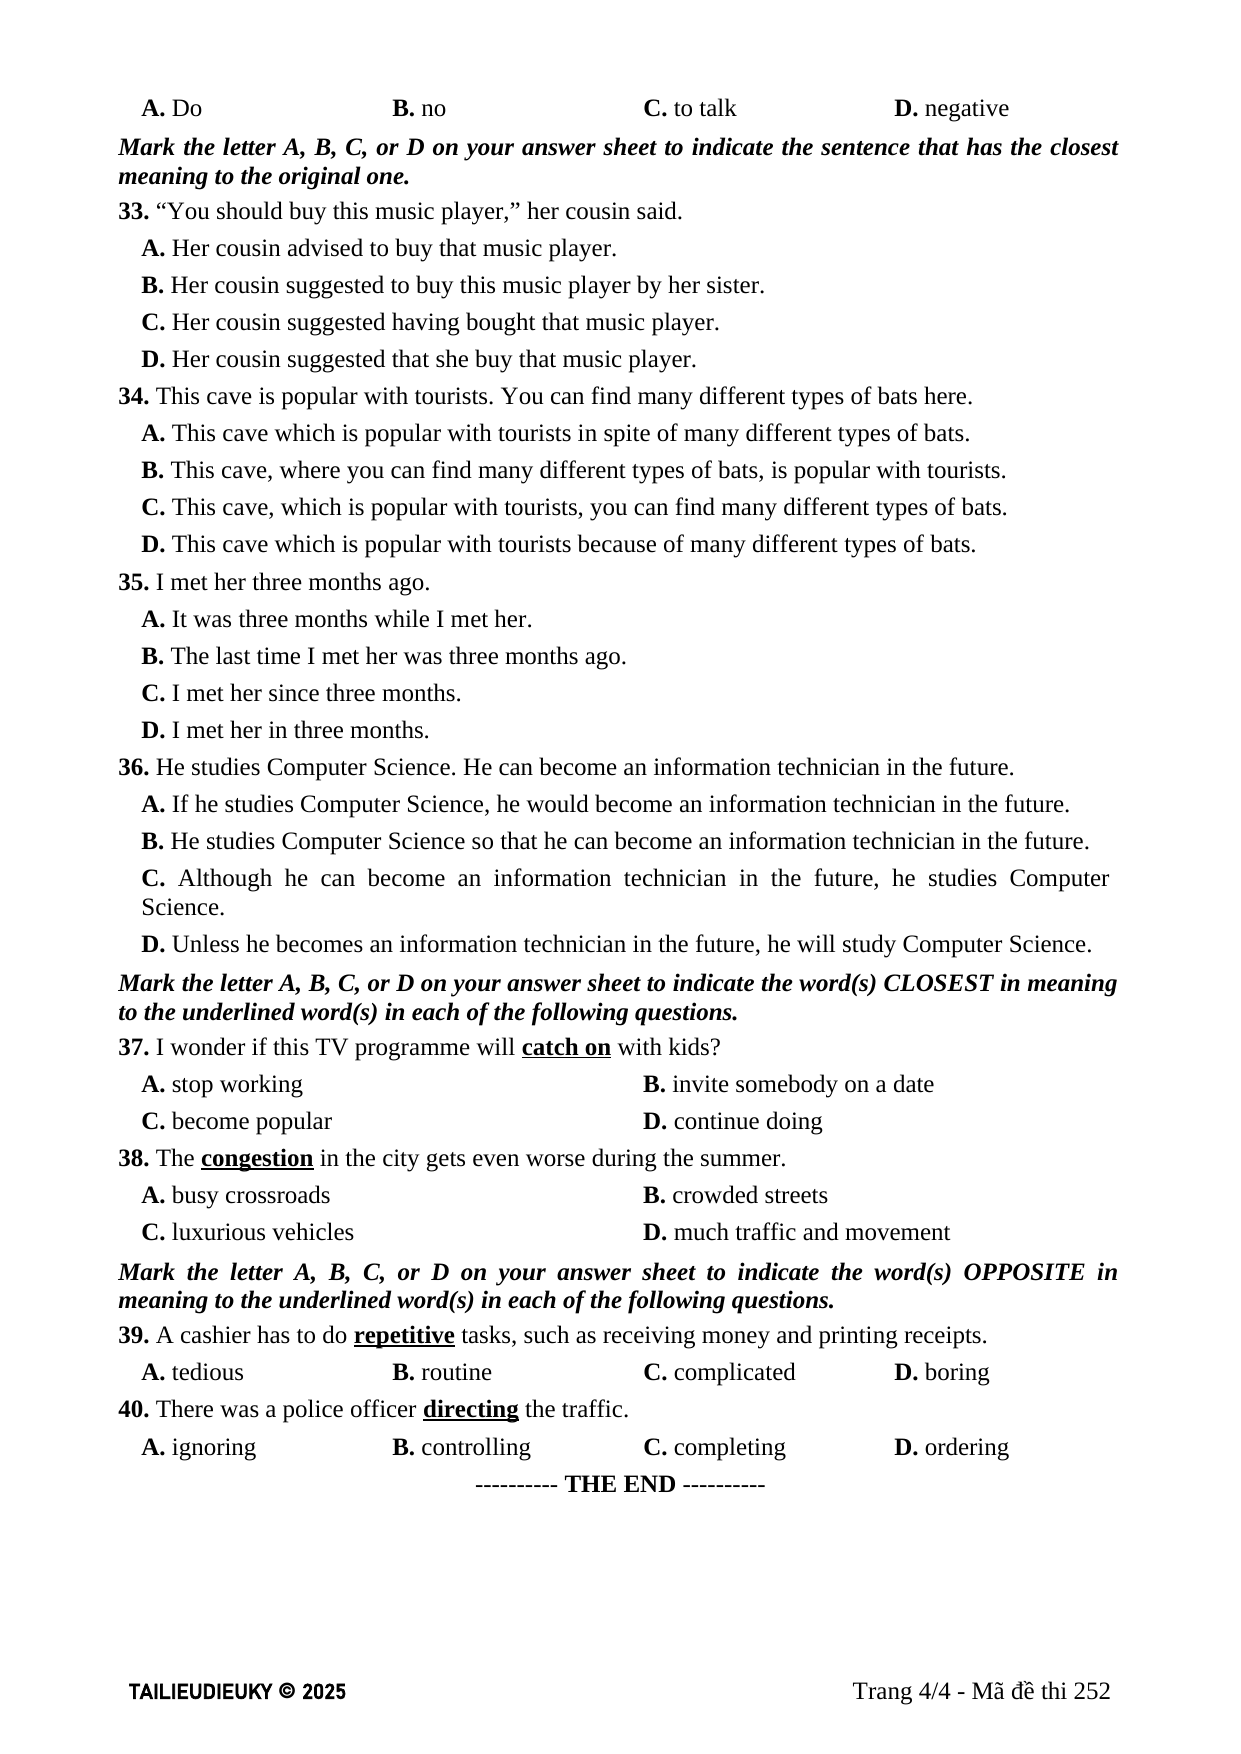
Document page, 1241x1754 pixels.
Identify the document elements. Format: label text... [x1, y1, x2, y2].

table_cell D. Unless he becomes an information technician in the future, he will study Computer Science. [118, 925, 1122, 962]
table_cell C. Her cousin suggested having bought that music player. [118, 303, 1122, 340]
table_cell D. I met her in three months. [118, 711, 1122, 748]
table_header C. to talk [620, 89, 871, 126]
text 33. “You should buy this music player,” her cousin said. [118, 196, 1122, 224]
table_header A. ignoring [118, 1428, 369, 1464]
table_header A. If he studies Computer Science, he would become an information technician in the future. [118, 785, 1122, 822]
table_header A. tedious [118, 1353, 369, 1390]
table_header C. complicated [620, 1353, 871, 1390]
table_header A. busy crossroads [118, 1176, 620, 1213]
table_cell B. This cave, where you can find many different types of bats, is popular with tourists. [118, 451, 1122, 488]
table_cell C. This cave, which is popular with tourists, you can find many different types of bats. [118, 488, 1122, 525]
text 37. I wonder if this TV programme will catch on with kids? [118, 1032, 1122, 1061]
table_header C. completing [620, 1428, 871, 1464]
table_header D. negative [871, 89, 1122, 126]
table_cell D. continue doing [620, 1102, 1122, 1139]
table_cell C. Although he can become an information technician in the future, he studies Computer Science. [118, 859, 1122, 925]
table_cell C. I met her since three months. [118, 674, 1122, 711]
table_header B. no [369, 89, 620, 126]
text 40. There was a police officer directing the traffic. [118, 1394, 1122, 1423]
table_header D. boring [871, 1353, 1122, 1390]
table_header B. routine [369, 1353, 620, 1390]
table_header B. controlling [369, 1428, 620, 1464]
table_cell D. Her cousin suggested that she buy that music player. [118, 340, 1122, 377]
text 34. This cave is popular with tourists. You can find many different types of bats here. [118, 381, 1122, 410]
subtitle Mark the letter A, B, C, or D on your answer sheet to indicate the word(s) OPPOSITE in meaning to the underlined word(s) in each of the following questions. [118, 1257, 1122, 1314]
table_header A. It was three months while I met her. [118, 600, 1122, 637]
table_cell C. become popular [118, 1102, 620, 1139]
table_cell D. much traffic and movement [620, 1213, 1122, 1250]
table_cell B. The last time I met her was three months ago. [118, 637, 1122, 674]
text ---------- THE END ---------- [118, 1469, 1122, 1497]
table_cell B. He studies Computer Science so that he can become an information technician in the future. [118, 822, 1122, 859]
table_header A. Her cousin advised to buy that music player. [118, 229, 1122, 266]
table_cell B. Her cousin suggested to buy this music player by her sister. [118, 266, 1122, 303]
text 38. The congestion in the city gets even worse during the summer. [118, 1143, 1122, 1172]
text 39. A cashier has to do repetitive tasks, such as receiving money and printing receipts. [118, 1320, 1122, 1349]
table_header A. This cave which is popular with tourists in spite of many different types of bats. [118, 414, 1122, 451]
table_header A. stop working [118, 1065, 620, 1102]
text 35. I met her three months ago. [118, 567, 1122, 595]
text 36. He studies Computer Science. He can become an information technician in the future. [118, 752, 1122, 781]
table_cell C. luxurious vehicles [118, 1213, 620, 1250]
table_header B. invite somebody on a date [620, 1065, 1122, 1102]
subtitle Mark the letter A, B, C, or D on your answer sheet to indicate the word(s) CLOSEST in meaning to the underlined word(s) in each of the following questions. [118, 968, 1122, 1026]
table_header A. Do [118, 89, 369, 126]
table_header D. ordering [871, 1428, 1122, 1464]
subtitle Mark the letter A, B, C, or D on your answer sheet to indicate the sentence that has the closest meaning to the original one. [118, 132, 1122, 189]
table_cell D. This cave which is popular with tourists because of many different types of bats. [118, 525, 1122, 562]
table_header B. crowded streets [620, 1176, 1122, 1213]
